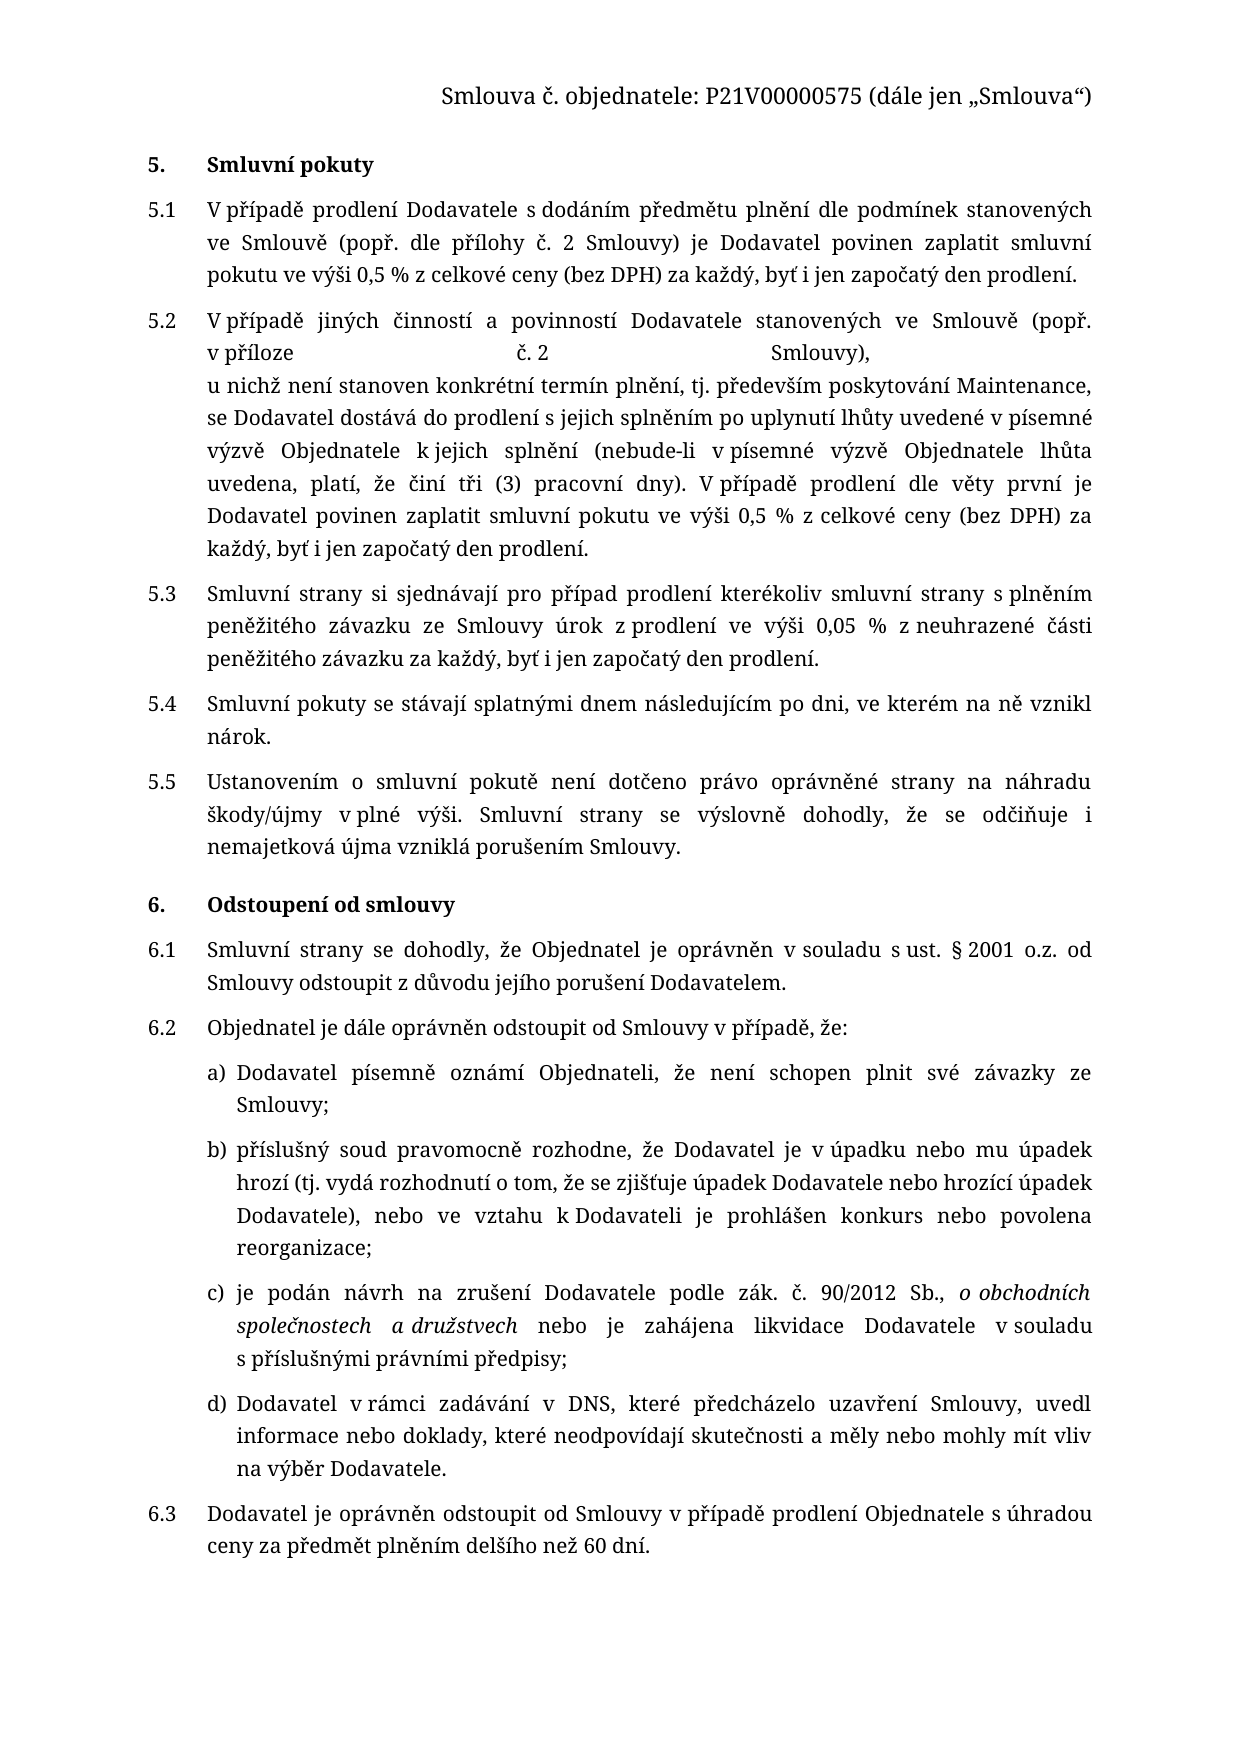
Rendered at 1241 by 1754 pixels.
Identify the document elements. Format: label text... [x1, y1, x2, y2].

list je podán návrh na zrušení Dodavatele podle zák. č. 90/2012 Sb., o obchodních společnostech a družstvech nebo je zahájena likvidace Dodavatele v souladu s příslušnými právními předpisy; [207, 1278, 1092, 1372]
list V případě prodlení Dodavatele s dodáním předmětu plnění dle podmínek stanovených ve Smlouvě (popř. dle přílohy č. 2 Smlouvy) je Dodavatel povinen zaplatit smluvní pokutu ve výši 0,5 % z celkové ceny (bez DPH) za každý, byť i jen započatý den prodlení. [148, 195, 1092, 289]
list Ustanovením o smluvní pokutě není dotčeno právo oprávněné strany na náhradu škody/újmy v plné výši. Smluvní strany se výslovně dohodly, že se odčiňuje i nemajetková újma vzniklá porušením Smlouvy. [148, 767, 1092, 861]
list Objednatel je dále oprávněn odstoupit od Smlouvy v případě, že: [148, 1013, 1092, 1041]
list Dodavatel je oprávněn odstoupit od Smlouvy v případě prodlení Objednatele s úhradou ceny za předmět plněním delšího než 60 dní. [148, 1499, 1092, 1560]
list Smluvní strany se dohodly, že Objednatel je oprávněn v souladu s ust. § 2001 o.z. od Smlouvy odstoupit z důvodu jejího porušení Dodavatelem. [148, 935, 1092, 996]
list Dodavatel v rámci zadávání v DNS, které předcházelo uzavření Smlouvy, uvedl informace nebo doklady, které neodpovídají skutečnosti a měly nebo mohly mít vliv na výběr Dodavatele. [207, 1389, 1092, 1482]
list Dodavatel písemně oznámí Objednateli, že není schopen plnit své závazky ze Smlouvy; [207, 1058, 1092, 1119]
list Smluvní pokuty se stávají splatnými dnem následujícím po dni, ve kterém na ně vznikl nárok. [148, 689, 1092, 750]
list Odstoupení od smlouvy [148, 890, 1092, 918]
list Smluvní strany si sjednávají pro případ prodlení kterékoliv smluvní strany s plněním peněžitého závazku ze Smlouvy úrok z prodlení ve výši 0,05 % z neuhrazené části peněžitého závazku za každý, byť i jen započatý den prodlení. [148, 579, 1092, 673]
list Smluvní pokuty [148, 150, 1092, 179]
list V případě jiných činností a povinností Dodavatele stanovených ve Smlouvě (popř. v příloze č. 2 Smlouvy), u nichž není stanoven konkrétní termín plnění, tj. především poskytování Maintenance, se Dodavatel dostává do prodlení s jejich splněním po uplynutí lhůty uvedené v písemné výzvě Objednatele k jejich splnění (nebude-li v písemné výzvě Objednatele lhůta uvedena, platí, že činí tři (3) pracovní dny). V případě prodlení dle věty první je Dodavatel povinen zaplatit smluvní pokutu ve výši 0,5 % z celkové ceny (bez DPH) za každý, byť i jen započatý den prodlení. [148, 306, 1092, 562]
list příslušný soud pravomocně rozhodne, že Dodavatel je v úpadku nebo mu úpadek hrozí (tj. vydá rozhodnutí o tom, že se zjišťuje úpadek Dodavatele nebo hrozící úpadek Dodavatele), nebo ve vztahu k Dodavateli je prohlášen konkurs nebo povolena reorganizace; [207, 1136, 1092, 1262]
